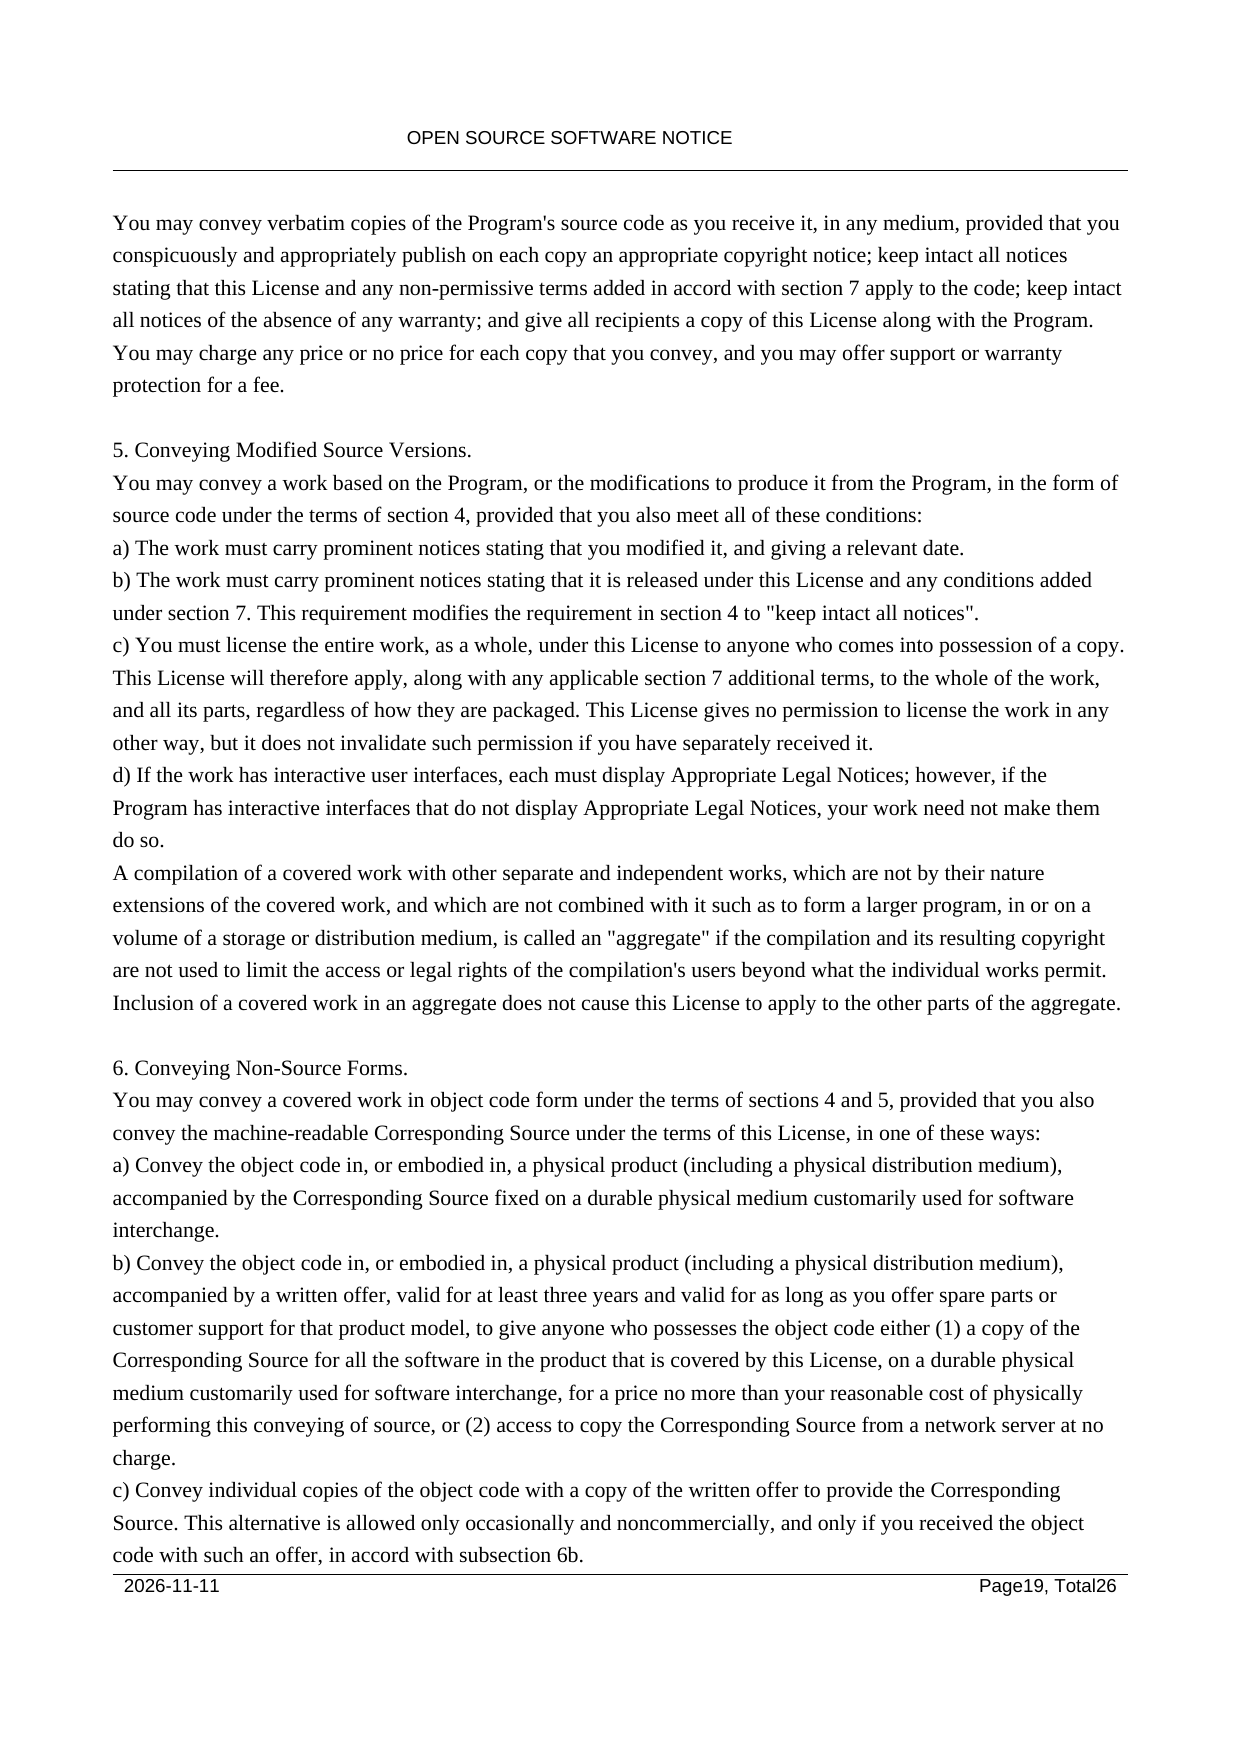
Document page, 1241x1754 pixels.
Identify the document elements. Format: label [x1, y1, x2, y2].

text [112, 206, 1128, 1571]
